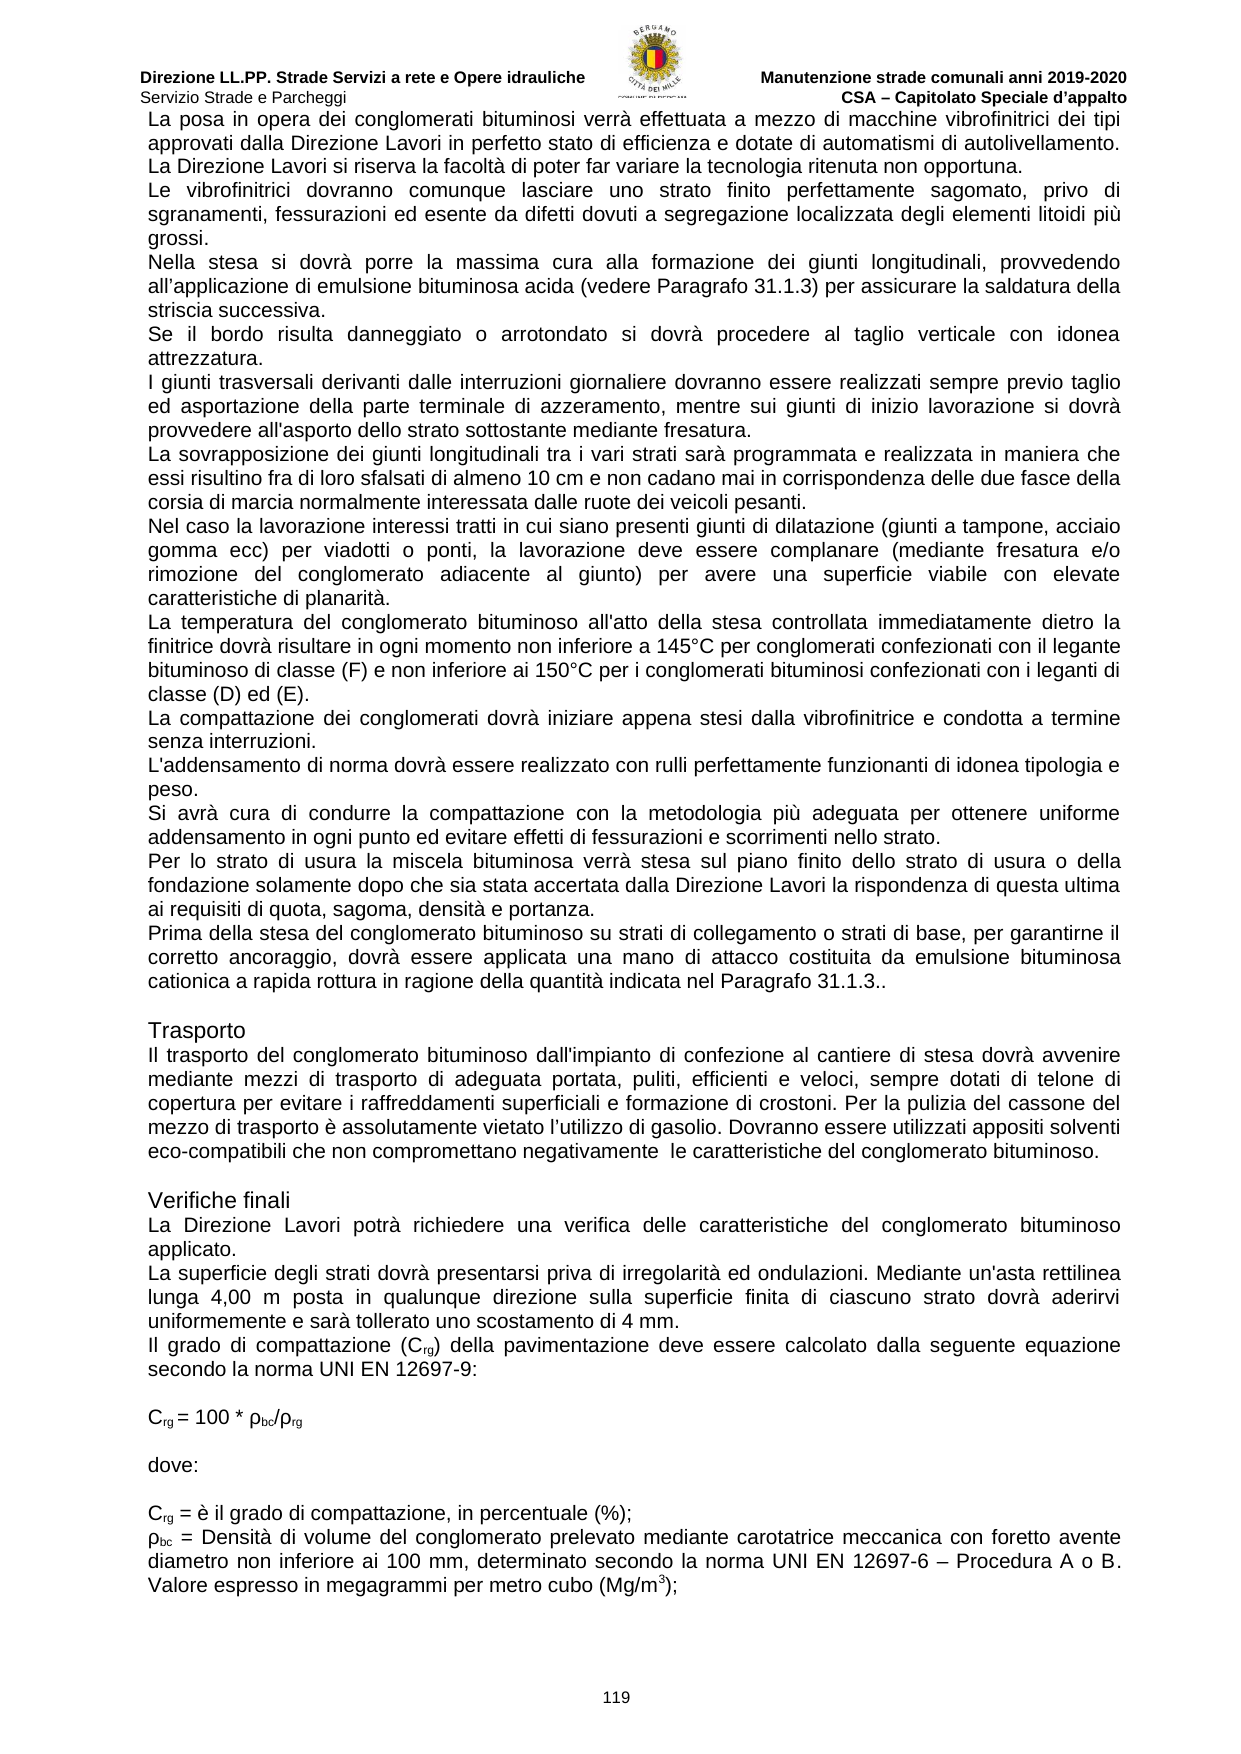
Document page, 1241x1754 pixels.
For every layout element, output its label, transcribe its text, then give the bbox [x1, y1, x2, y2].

text Crg = è il grado di compattazione, in percentuale (%); [148, 1501, 1122, 1525]
text I giunti trasversali derivanti dalle interruzioni giornaliere dovranno essere realizzati sempre previo taglio ed asportazione della parte terminale di azzeramento, mentre sui giunti di inizio lavorazione si dovrà provvedere all'asporto dello strato sottostante mediante fresatura. [148, 370, 1122, 442]
text Si avrà cura di condurre la compattazione con la metodologia più adeguata per ottenere uniforme addensamento in ogni punto ed evitare effetti di fessurazioni e scorrimenti nello strato. [148, 801, 1122, 849]
text Per lo strato di usura la miscela bituminosa verrà stesa sul piano finito dello strato di usura o della fondazione solamente dopo che sia stata accertata dalla Direzione Lavori la rispondenza di questa ultima ai requisiti di quota, sagoma, densità e portanza. [148, 849, 1122, 921]
text Nel caso la lavorazione interessi tratti in cui siano presenti giunti di dilatazione (giunti a tampone, acciaio gomma ecc) per viadotti o ponti, la lavorazione deve essere complanare (mediante fresatura e/o rimozione del conglomerato adiacente al giunto) per avere una superficie viabile con elevate caratteristiche di planarità. [148, 514, 1122, 609]
text La compattazione dei conglomerati dovrà iniziare appena stesi dalla vibrofinitrice e condotta a termine senza interruzioni. [148, 705, 1122, 753]
text ρbc = Densità di volume del conglomerato prelevato mediante carotatrice meccanica con foretto avente diametro non inferiore ai 100 mm, determinato secondo la norma UNI EN 12697-6 – Procedura A o B. Valore espresso in megagrammi per metro cubo (Mg/m3); [148, 1525, 1122, 1597]
text dove: [148, 1453, 1122, 1477]
text Se il bordo risulta danneggiato o arrotondato si dovrà procedere al taglio verticale con idonea attrezzatura. [148, 322, 1122, 370]
text Trasporto [148, 1017, 1122, 1043]
text Le vibrofinitrici dovranno comunque lasciare uno strato finito perfettamente sagomato, privo di sgranamenti, fessurazioni ed esente da difetti dovuti a segregazione localizzata degli elementi litoidi più grossi. [148, 178, 1122, 250]
text La posa in opera dei conglomerati bituminosi verrà effettuata a mezzo di macchine vibrofinitrici dei tipi approvati dalla Direzione Lavori in perfetto stato di efficienza e dotate di automatismi di autolivellamento. La Direzione Lavori si riserva la facoltà di poter far variare la tecnologia ritenuta non opportuna. [148, 106, 1122, 178]
text Il grado di compattazione (Crg) della pavimentazione deve essere calcolato dalla seguente equazione secondo la norma UNI EN 12697-9: [148, 1333, 1122, 1381]
text Verifiche finali [148, 1187, 1122, 1213]
text Il trasporto del conglomerato bituminoso dall'impianto di confezione al cantiere di stesa dovrà avvenire mediante mezzi di trasporto di adeguata portata, puliti, efficienti e veloci, sempre dotati di telone di copertura per evitare i raffreddamenti superficiali e formazione di crostoni. Per la pulizia del cassone del mezzo di trasporto è assolutamente vietato l’utilizzo di gasolio. Dovranno essere utilizzati appositi solventi eco-compatibili che non compromettano negativamente le caratteristiche del conglomerato bituminoso. [148, 1043, 1122, 1163]
text La superficie degli strati dovrà presentarsi priva di irregolarità ed ondulazioni. Mediante un'asta rettilinea lunga 4,00 m posta in qualunque direzione sulla superficie finita di ciascuno strato dovrà aderirvi uniformemente e sarà tollerato uno scostamento di 4 mm. [148, 1261, 1122, 1333]
text La Direzione Lavori potrà richiedere una verifica delle caratteristiche del conglomerato bituminoso applicato. [148, 1213, 1122, 1261]
text Nella stesa si dovrà porre la massima cura alla formazione dei giunti longitudinali, provvedendo all’applicazione di emulsione bituminosa acida (vedere Paragrafo 31.1.3) per assicurare la saldatura della striscia successiva. [148, 250, 1122, 322]
text La sovrapposizione dei giunti longitudinali tra i vari strati sarà programmata e realizzata in maniera che essi risultino fra di loro sfalsati di almeno 10 cm e non cadano mai in corrispondenza delle due fasce della corsia di marcia normalmente interessata dalle ruote dei veicoli pesanti. [148, 442, 1122, 514]
text Prima della stesa del conglomerato bituminoso su strati di collegamento o strati di base, per garantirne il corretto ancoraggio, dovrà essere applicata una mano di attacco costituita da emulsione bituminosa cationica a rapida rottura in ragione della quantità indicata nel Paragrafo 31.1.3.. [148, 921, 1122, 993]
text Crg = 100 * ρbc/ρrg [148, 1405, 1122, 1429]
text La temperatura del conglomerato bituminoso all'atto della stesa controllata immediatamente dietro la finitrice dovrà risultare in ogni momento non inferiore a 145°C per conglomerati confezionati con il legante bituminoso di classe (F) e non inferiore ai 150°C per i conglomerati bituminosi confezionati con i leganti di classe (D) ed (E). [148, 609, 1122, 705]
picture [617, 25, 687, 97]
text L'addensamento di norma dovrà essere realizzato con rulli perfettamente funzionanti di idonea tipologia e peso. [148, 753, 1122, 801]
